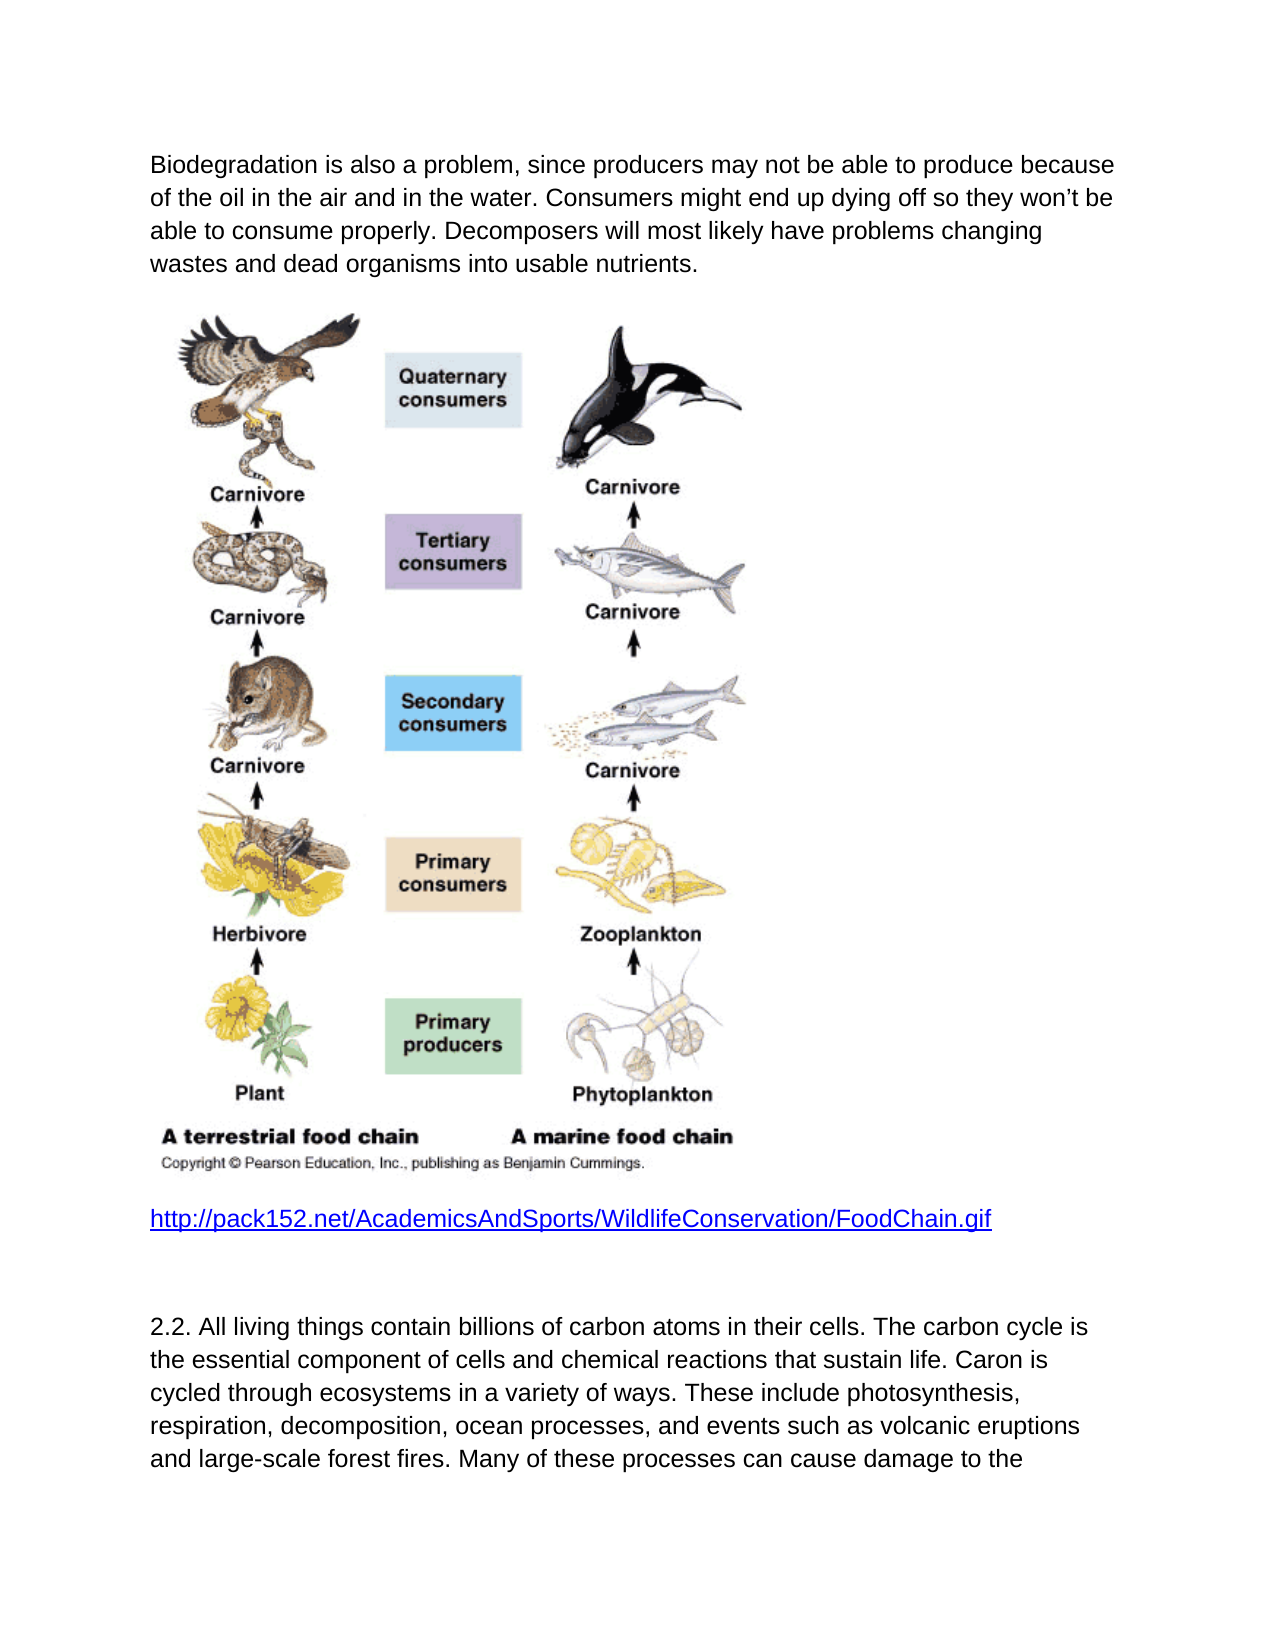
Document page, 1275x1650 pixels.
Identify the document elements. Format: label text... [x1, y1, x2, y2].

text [150, 1312, 1125, 1473]
text http://pack152.net/AcademicsAndSports/WildlifeConservation/FoodChain.gif [150, 1204, 1125, 1233]
text Biodegradation is also a problem, since producers may not be able to produce because of the oil in the air and in the water. Consumers might end up dying off so they won’t be able to consume properly. Decomposers will most likely have problems changing wastes and dead organisms into usable nutrients. [150, 150, 1125, 278]
picture [150, 302, 758, 1180]
